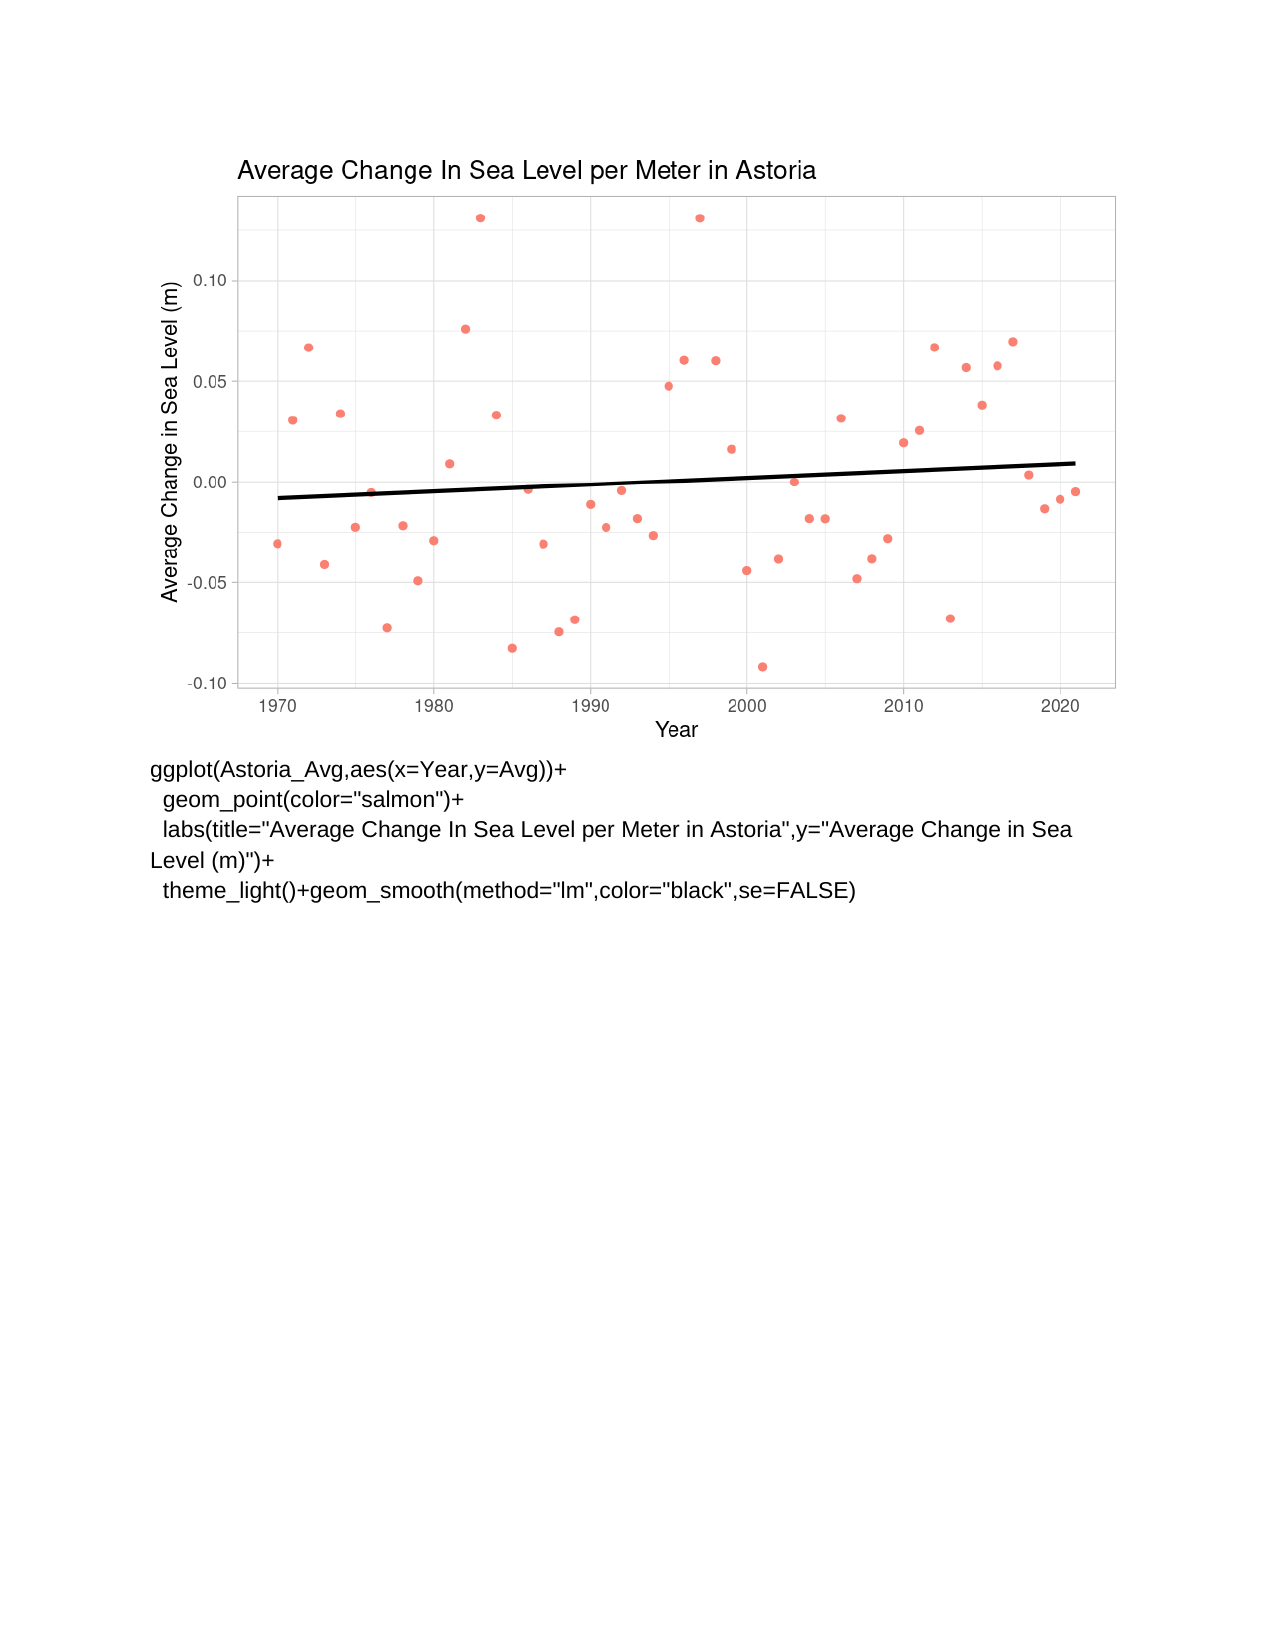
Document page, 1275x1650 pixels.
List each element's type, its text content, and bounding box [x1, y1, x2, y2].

text theme_light()+geom_smooth(method="lm",color="black",se=FALSE) [150, 877, 1125, 903]
text geom_point(color="salmon")+ [150, 786, 1125, 812]
text ggplot(Astoria_Avg,aes(x=Year,y=Avg))+ [150, 756, 1125, 782]
picture [150, 150, 1125, 752]
text labs(title="Average Change In Sea Level per Meter in Astoria",y="Average Change in Sea Level (m)")+ [150, 816, 1125, 873]
